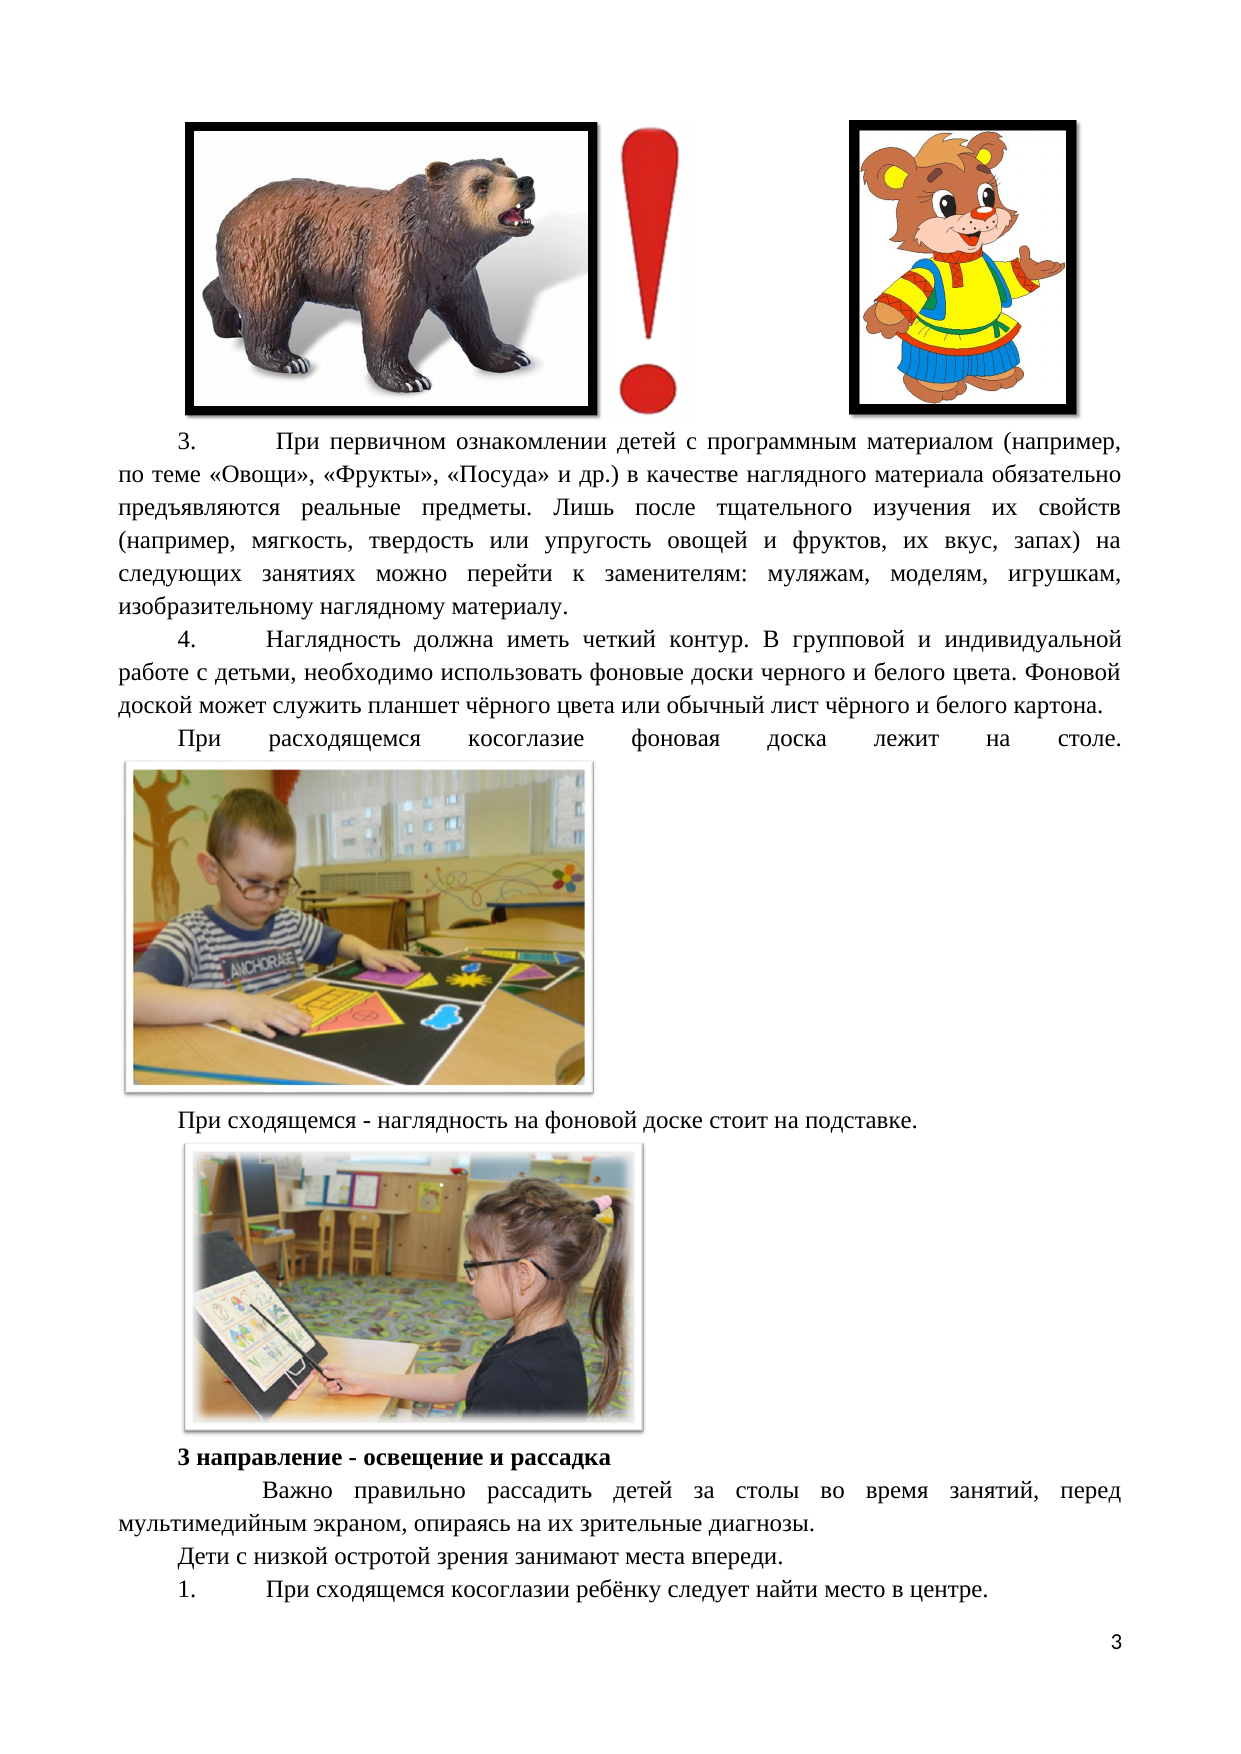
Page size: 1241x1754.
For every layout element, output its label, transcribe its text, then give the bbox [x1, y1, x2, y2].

picture [177, 1138, 649, 1439]
text 3 направление - освещение и рассадка [118, 1442, 1122, 1471]
text Важно правильно рассадить детей за столы во время занятий, перед мультимедийным экраном, опираясь на их зрительные диагнозы. [118, 1475, 1122, 1537]
list Наглядность должна иметь четкий контур. В групповой и индивидуальной работе с детьми, необходимо использовать фоновые доски черного и белого цвета. Фоновой доской может служить планшет чёрного цвета или обычный лист чёрного и белого картона. [118, 624, 1122, 719]
list При сходящемся косоглазии ребёнку следует найти место в центре. [118, 1574, 1122, 1603]
text Дети с низкой остротой зрения занимают места впереди. [118, 1541, 1122, 1570]
picture [847, 118, 1084, 422]
text При сходящемся - наглядность на фоновой доске стоит на подставке. [118, 1105, 1122, 1134]
picture [183, 120, 698, 422]
picture [118, 756, 599, 1101]
list При первичном ознакомлении детей с программным материалом (например, по теме «Овощи», «Фрукты», «Посуда» и др.) в качестве наглядного материала обязательно предъявляются реальные предметы. Лишь после тщательного изучения их свойств (например, мягкость, твердость или упругость овощей и фруктов, их вкус, запах) на следующих занятиях можно перейти к заменителям: муляжам, моделям, игрушкам, изобразительному наглядному материалу. [118, 426, 1122, 620]
